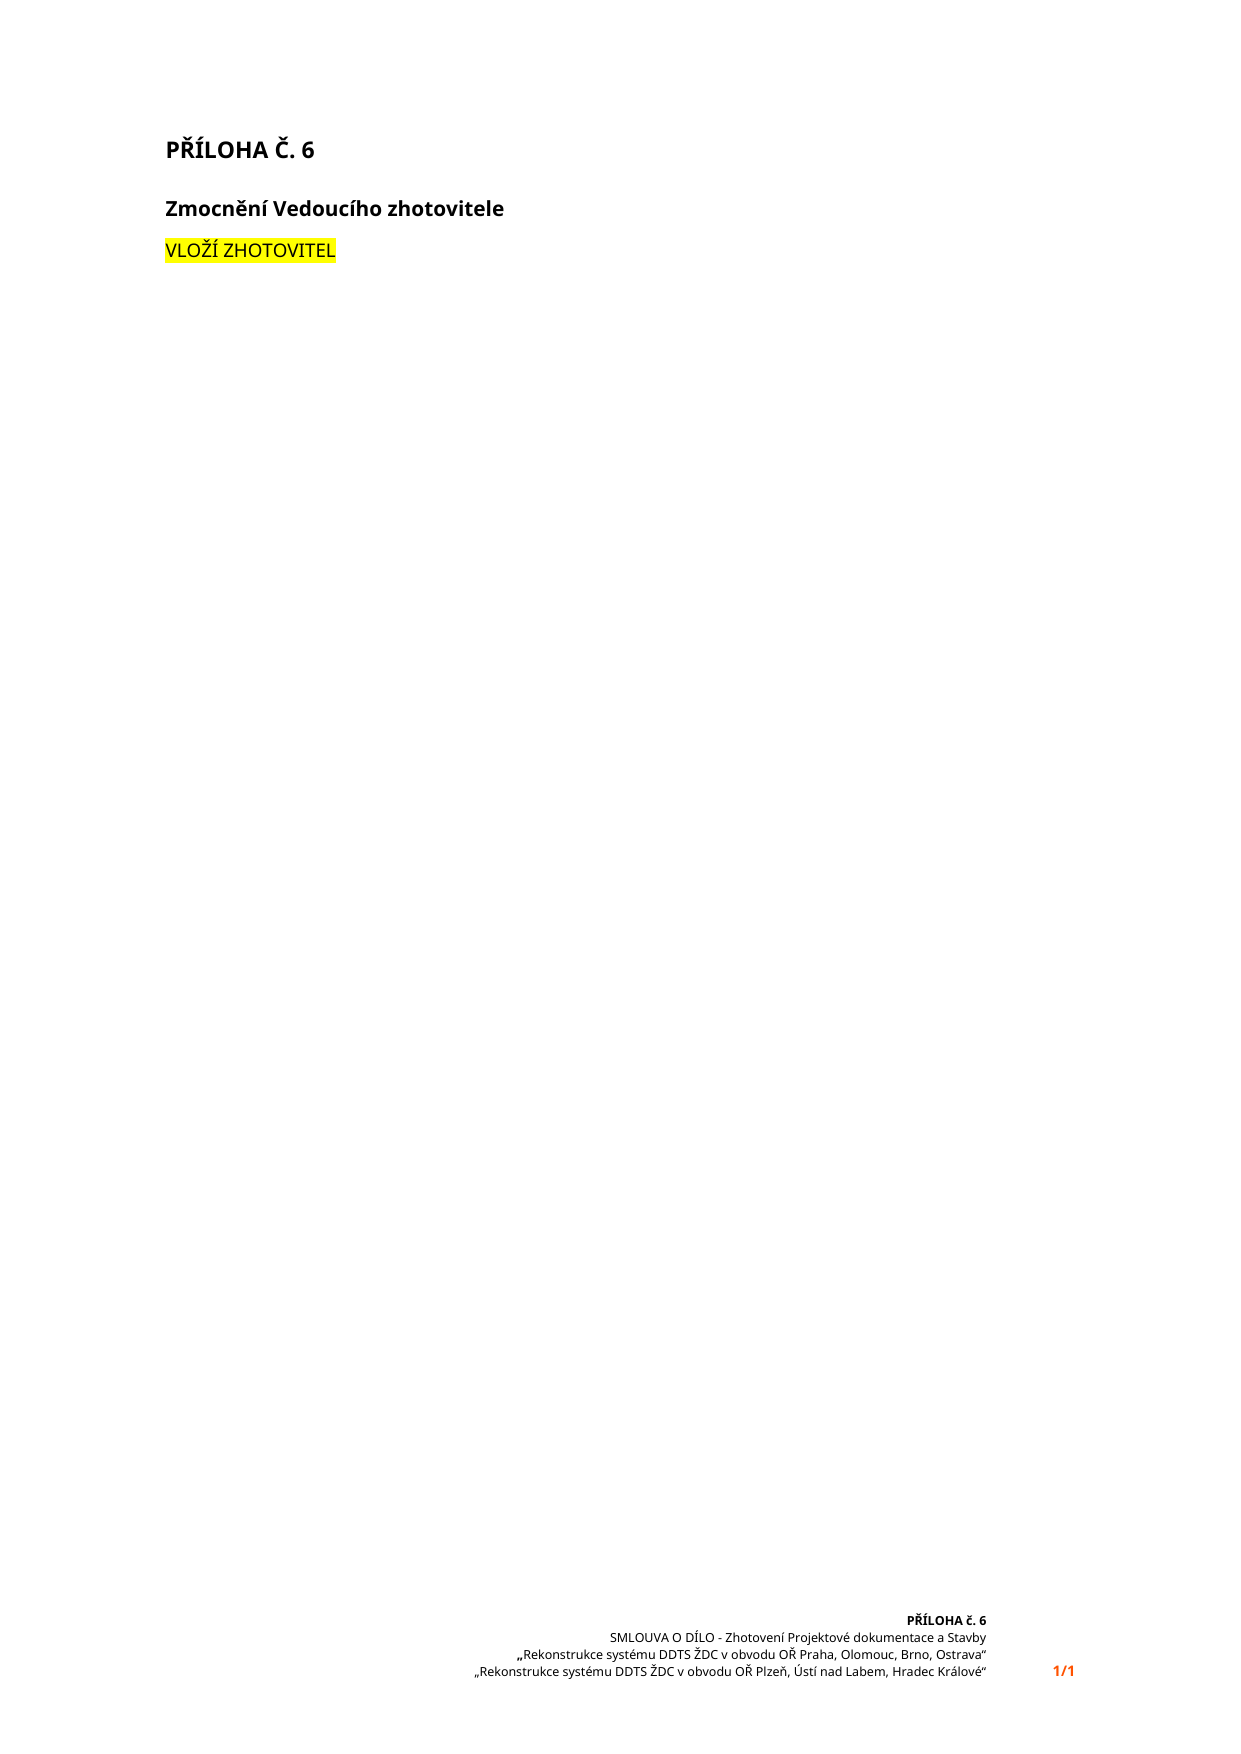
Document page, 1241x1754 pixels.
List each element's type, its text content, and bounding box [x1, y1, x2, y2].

text VLOŽÍ ZHOTOVITEL [165, 237, 1075, 263]
text Zmocnění Vedoucího zhotovitele [165, 194, 1075, 222]
text Příloha č. 6 [165, 134, 1075, 166]
